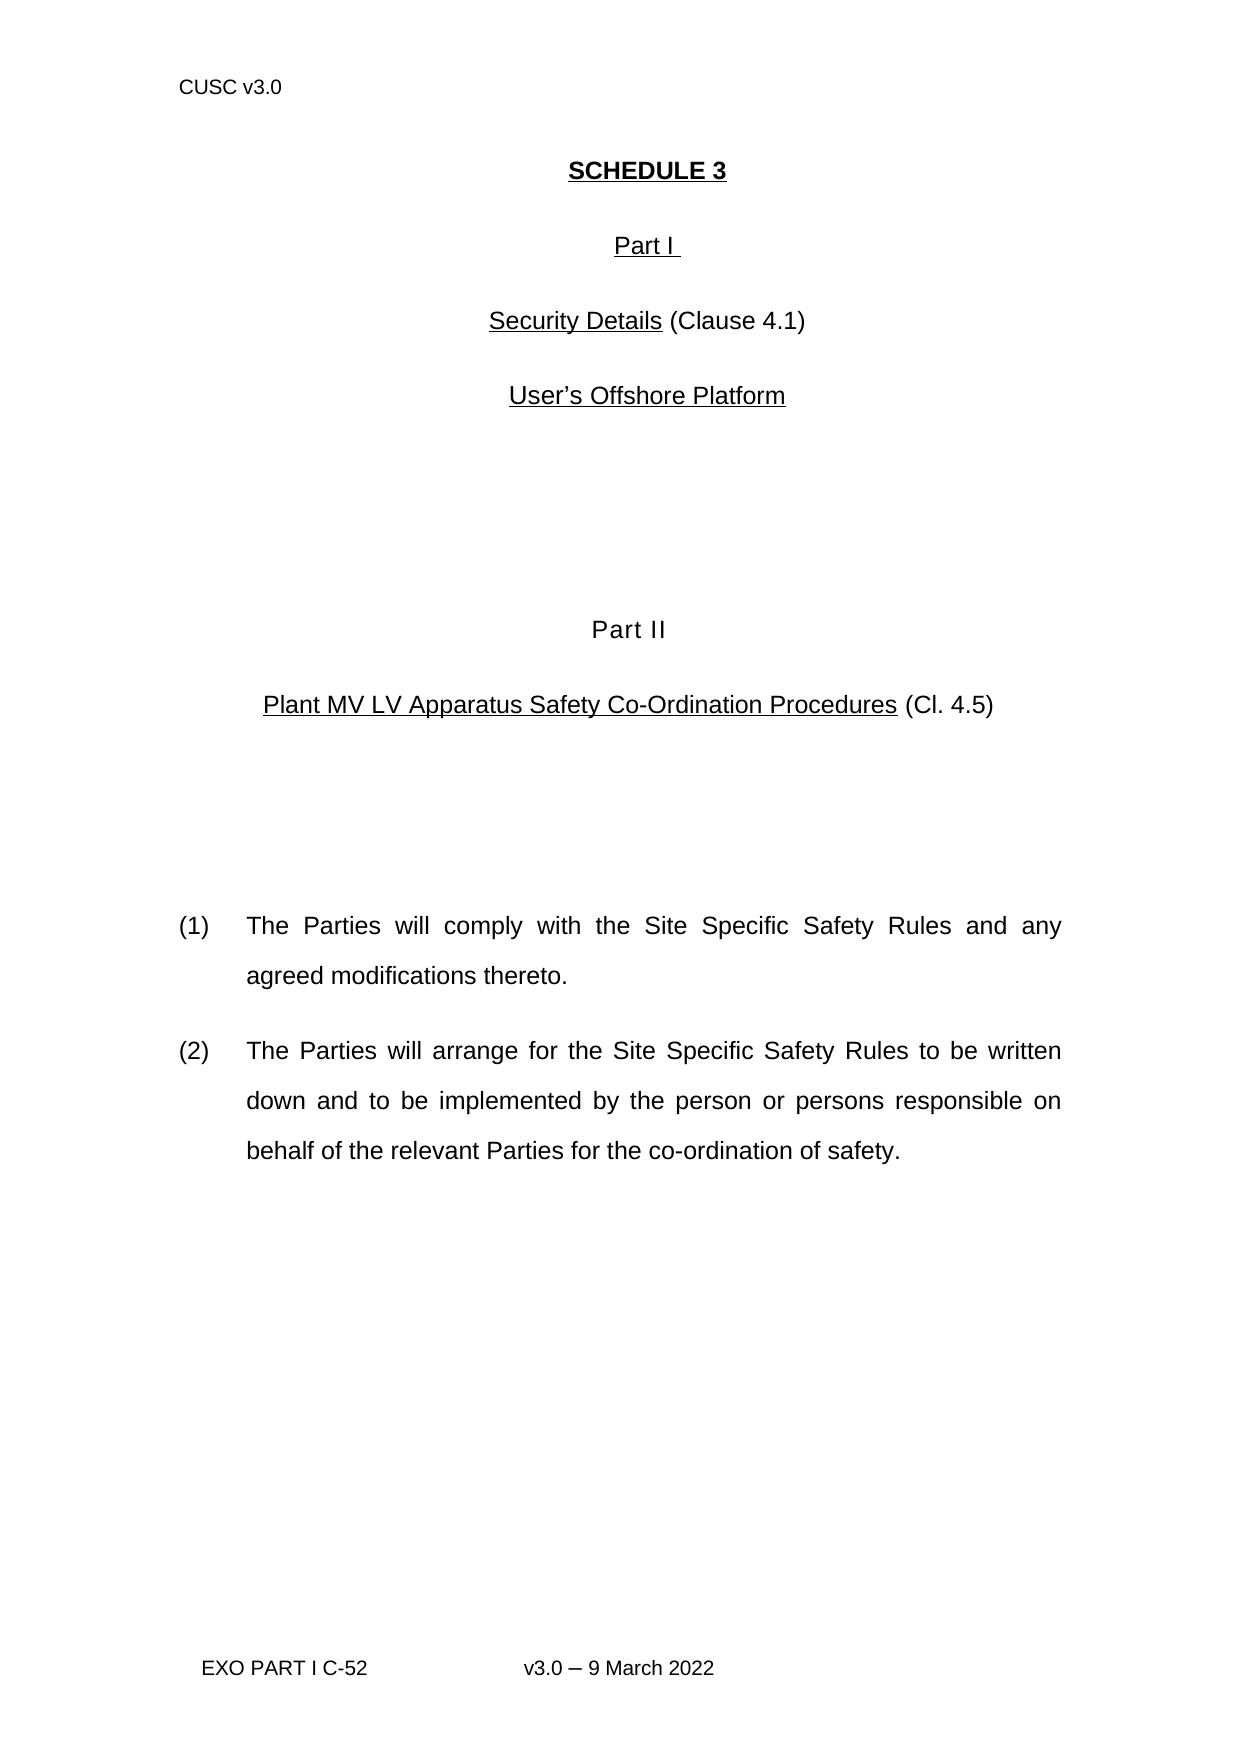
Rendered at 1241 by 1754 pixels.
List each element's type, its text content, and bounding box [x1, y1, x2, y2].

text Part II [178, 615, 1078, 644]
text CUSC v3.0 [178, 75, 1078, 99]
text Plant MV LV Apparatus Safety Co-Ordination Procedures (Cl. 4.5) [178, 690, 1078, 719]
text EXO PART I C-52 v3.0 – 9 March 2022 [201, 1655, 1078, 1680]
text SCHEDULE 3 Part I Security Details (Clause 4.1) User’s Offshore Platform [216, 119, 1078, 419]
list The Parties will arrange for the Site Specific Safety Rules to be written down and to be implemented by the person or persons responsible on behalf of the relevant Parties for the co-ordination of safety. [178, 1019, 1063, 1169]
list The Parties will comply with the Site Specific Safety Rules and any agreed modifications thereto. [178, 894, 1063, 994]
